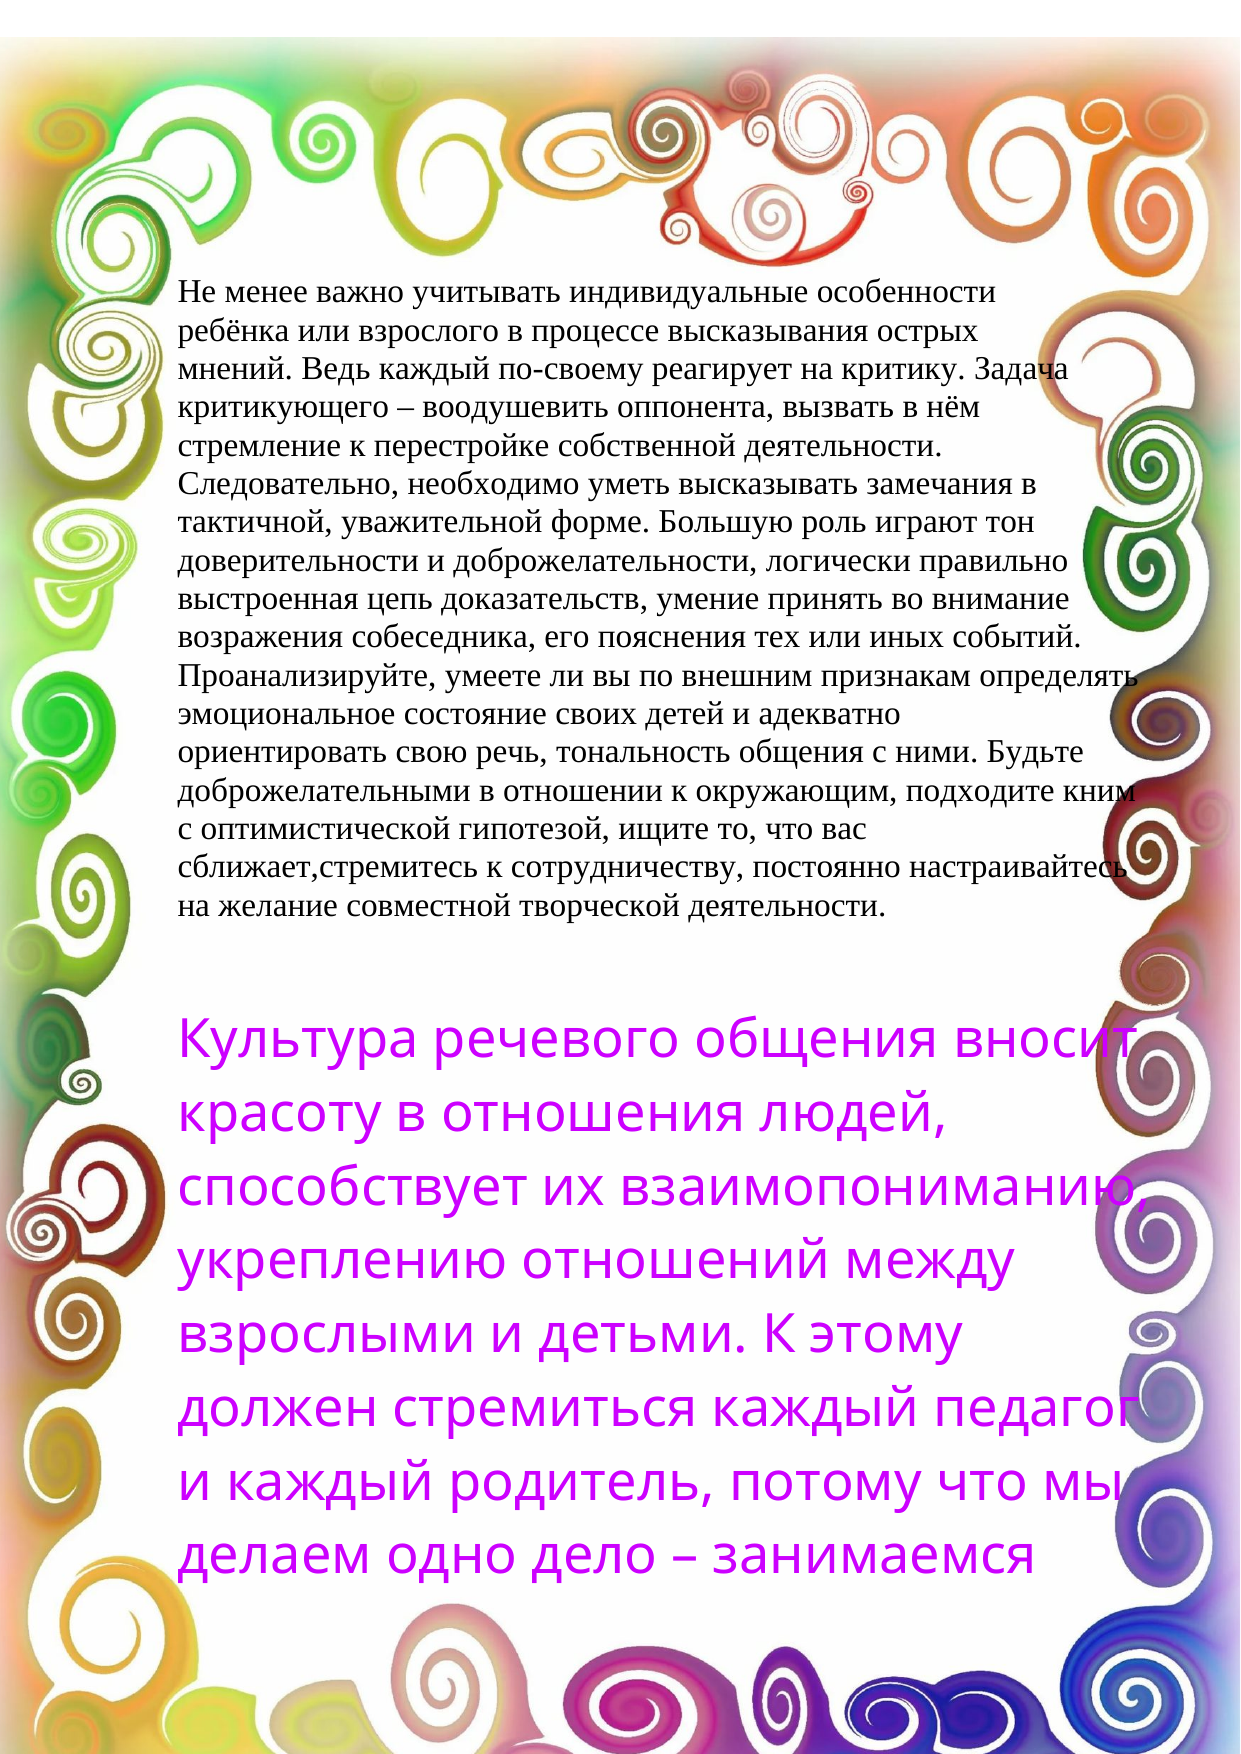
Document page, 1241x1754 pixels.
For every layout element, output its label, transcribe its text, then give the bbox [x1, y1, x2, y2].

text Не менее важно учитывать индивидуальные особенности [177, 271, 1152, 310]
text ориентировать свою речь, тональность общения с ними. Будьте доброжелательными в отношении к окружающим, подходите кним с оптимистической гипотезой, ищите то, что вас сближает,стремитесь к сотрудничеству, постоянно настраивайтесь на желание совместной творческой деятельности. [177, 731, 1152, 923]
text мнений. Ведь каждый по-своему реагирует на критику. Задача критикующего – воодушевить оппонента, вызвать в нём стремление к перестройке собственной деятельности. [177, 348, 1152, 463]
text Следовательно, необходимо уметь высказывать замечания в тактичной, уважительной форме. Большую роль играют тон доверительности и доброжелательности, логически правильно выстроенная цепь доказательств, умение принять во внимание возражения собеседника, его пояснения тех или иных событий. Проанализируйте, умеете ли вы по внешним признакам определять эмоциональное состояние своих детей и адекватно [177, 463, 1152, 731]
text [177, 1000, 1152, 1590]
text ребёнка или взрослого в процессе высказывания острых [177, 310, 1152, 348]
picture [0, 37, 1241, 1754]
